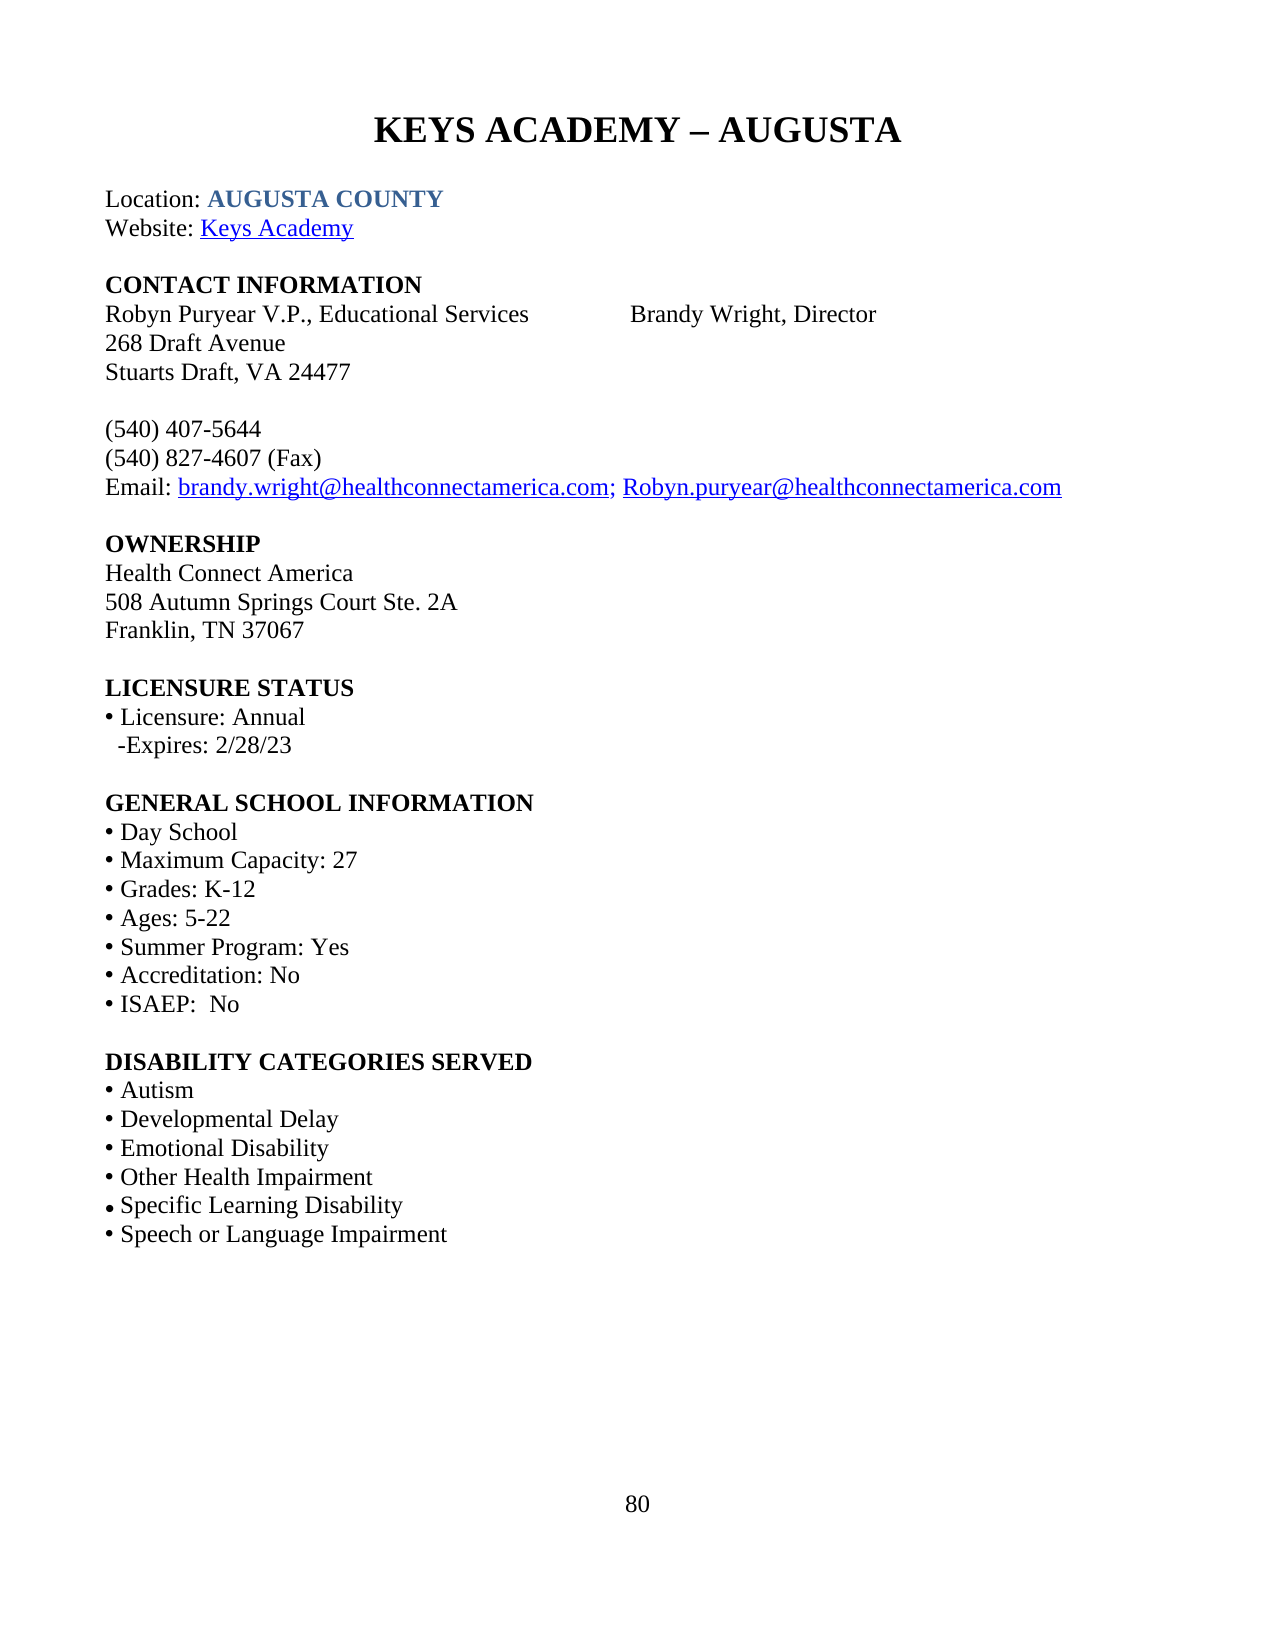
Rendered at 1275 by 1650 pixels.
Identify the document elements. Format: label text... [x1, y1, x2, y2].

text Ownership [105, 529, 1170, 558]
text GENERAL SCHOOL INFORMATION [105, 788, 1170, 817]
text LICENSURE STATUS [105, 673, 1170, 702]
text Licensure: Annual [105, 702, 1170, 730]
text Ages: 5-22 [105, 903, 1170, 932]
text Location: Augusta County [105, 184, 1170, 213]
text Developmental Delay [105, 1104, 1170, 1133]
text Health Connect America [105, 558, 1170, 587]
text Robyn Puryear V.P., Educational Services Brandy Wright, Director [105, 299, 1170, 328]
text Stuarts Draft, VA 24477 [105, 357, 1170, 385]
text CONTACT INFORMATION [105, 270, 1170, 299]
text Email: brandy.wright@healthconnectamerica.com; Robyn.puryear@healthconnectamerica.com [105, 472, 1170, 500]
text (540) 827-4607 (Fax) [105, 443, 1170, 472]
text -Expires: 2/28/23 [105, 730, 1170, 759]
text Day School [105, 817, 1170, 845]
text Website: Keys Academy [105, 213, 1170, 242]
text Other Health Impairment [105, 1162, 1170, 1190]
text Accreditation: No [105, 960, 1170, 989]
text 508 Autumn Springs Court Ste. 2A [105, 587, 1170, 615]
text Grades: K-12 [105, 874, 1170, 903]
text Summer Program: Yes [105, 932, 1170, 960]
text 268 Draft Avenue [105, 328, 1170, 357]
text (540) 407-5644 [105, 414, 1170, 443]
list Specific Learning Disability [105, 1190, 1170, 1219]
text Autism [105, 1075, 1170, 1104]
text ISAEP: No [105, 989, 1170, 1018]
text Speech or Language Impairment [105, 1219, 1170, 1248]
text Franklin, TN 37067 [105, 615, 1170, 644]
subtitle KEYS ACADEMY – AUGUSTA [105, 108, 1170, 151]
text DISABILITY CATEGORIES SERVED [105, 1047, 1170, 1075]
text Maximum Capacity: 27 [105, 845, 1170, 874]
text Emotional Disability [105, 1133, 1170, 1162]
